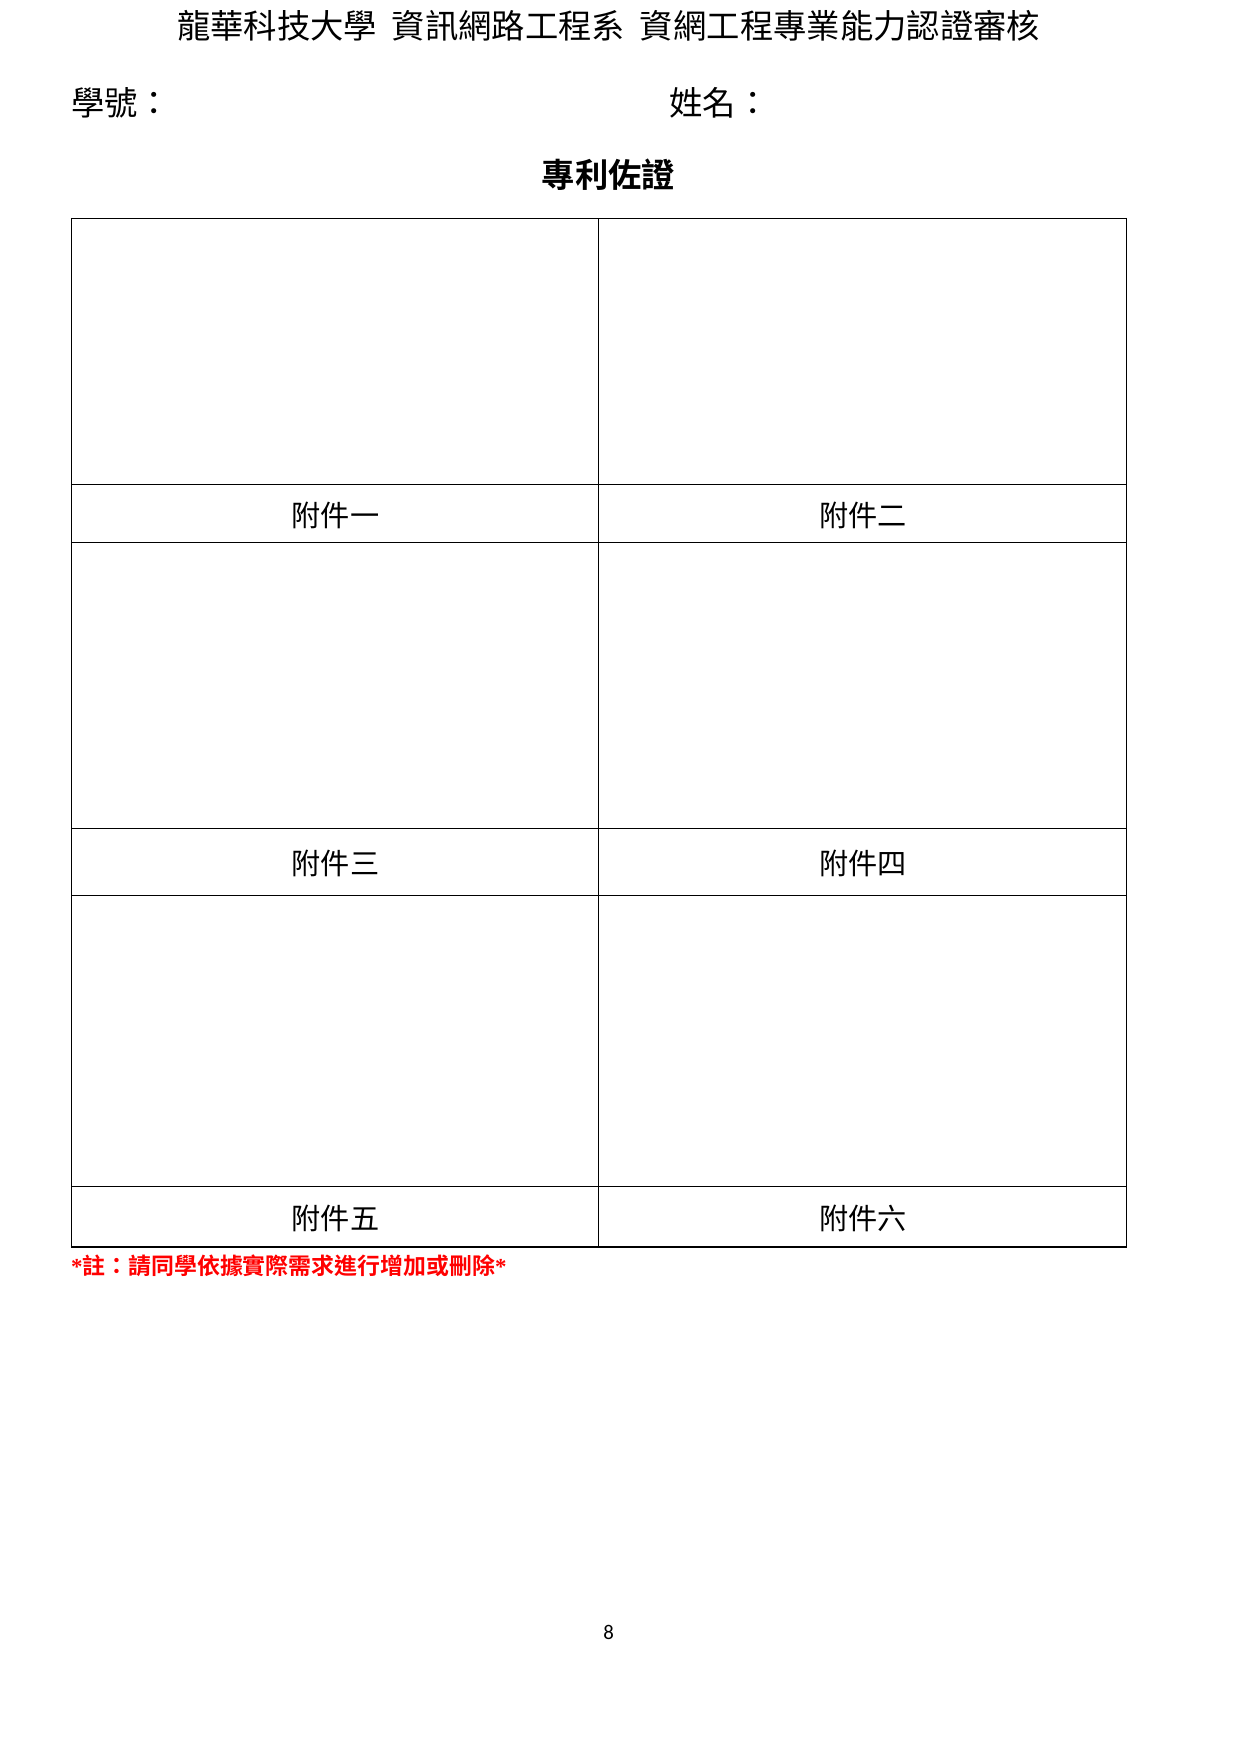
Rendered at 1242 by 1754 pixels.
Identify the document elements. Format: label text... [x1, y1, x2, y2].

table_cell [72, 543, 598, 828]
table_cell 附件一 [72, 485, 598, 542]
table_header [599, 219, 1126, 484]
table_cell [599, 543, 1126, 828]
table_cell 附件二 [599, 485, 1126, 542]
text 專利佐證 [71, 149, 1146, 197]
table_header [72, 219, 598, 484]
table_cell [599, 896, 1126, 1186]
table_cell 附件五 [72, 1187, 598, 1246]
table_cell [72, 896, 598, 1186]
text *註：請同學依據實際需求進行增加或刪除* [71, 1247, 1146, 1281]
table_cell 附件四 [599, 829, 1126, 894]
table_cell 附件六 [599, 1187, 1126, 1246]
table_cell 附件三 [72, 829, 598, 894]
